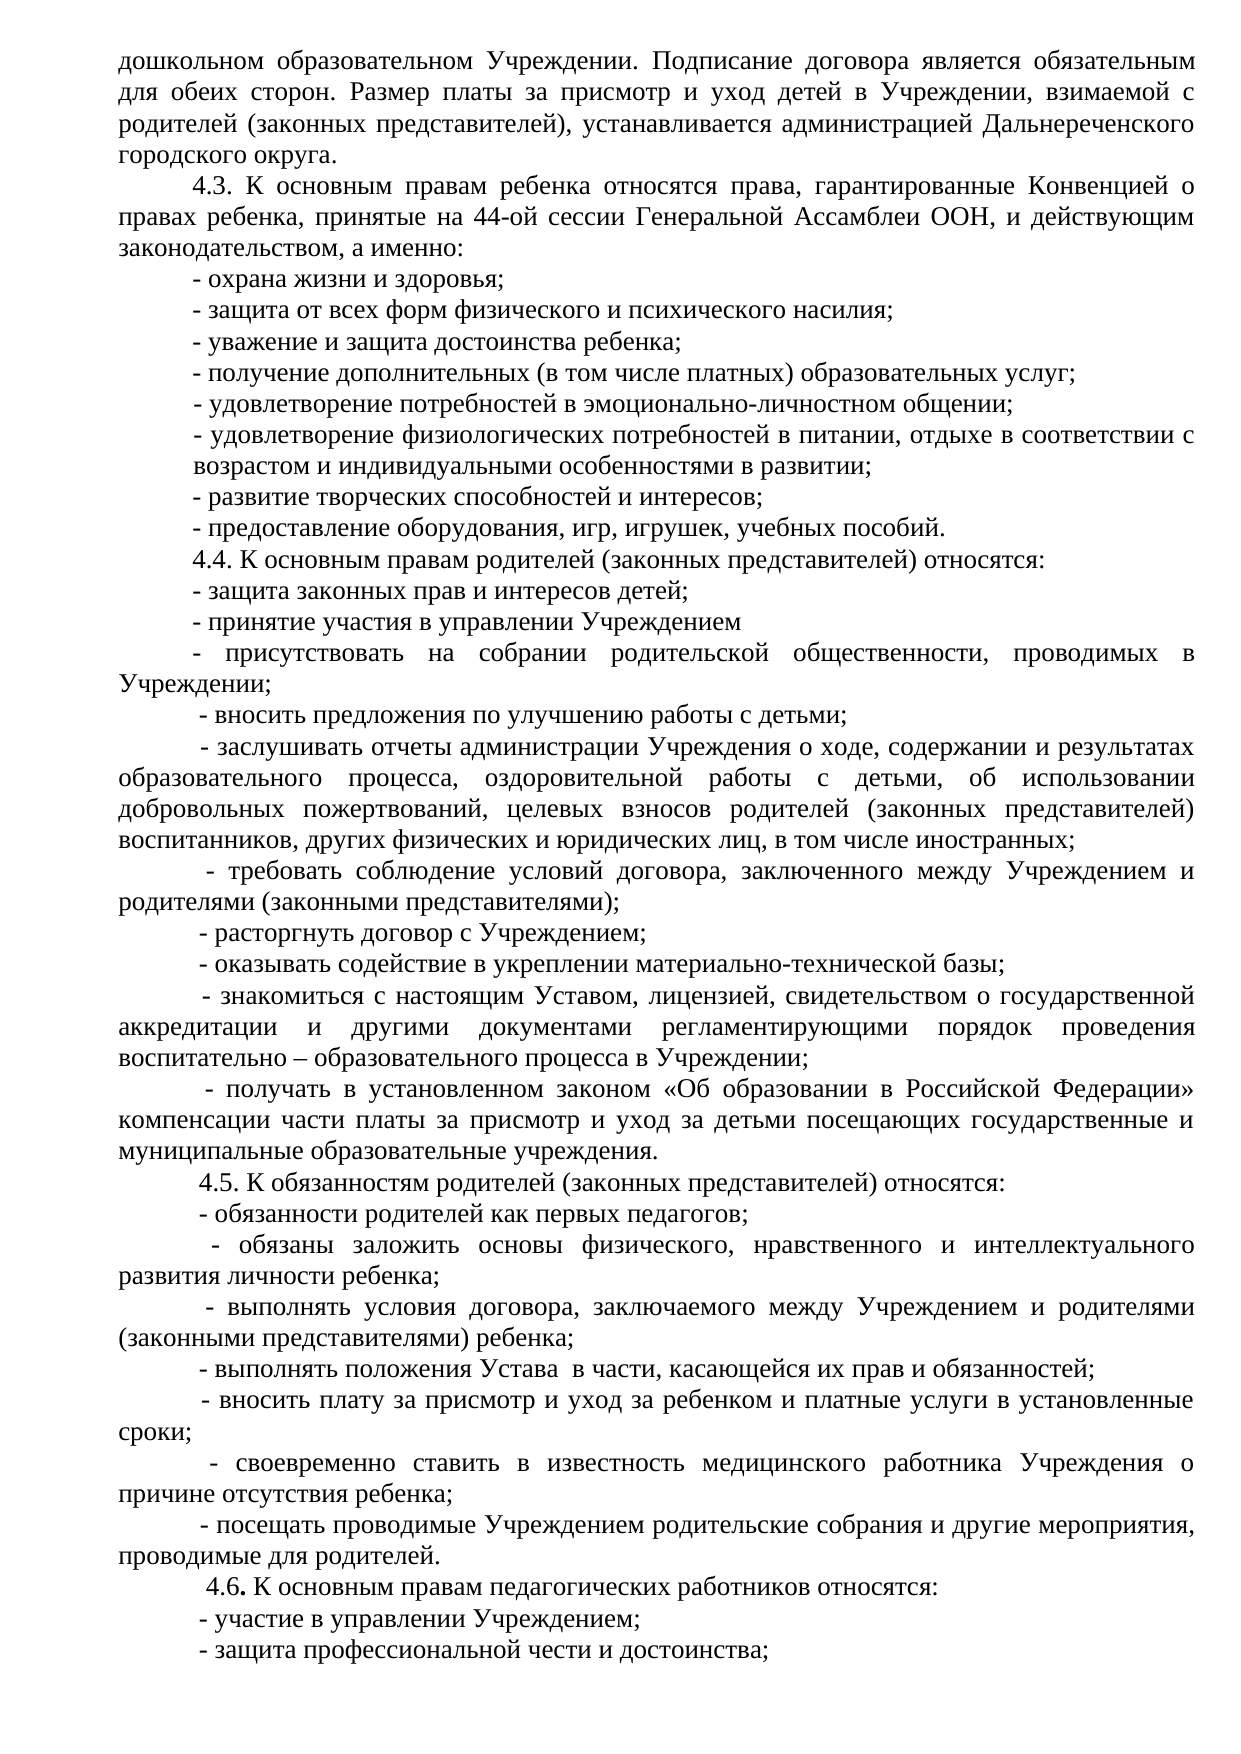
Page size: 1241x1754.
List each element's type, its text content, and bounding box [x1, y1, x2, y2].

text - развитие творческих способностей и интересов; [118, 480, 1196, 512]
text - получение дополнительных (в том числе платных) образовательных услуг; [118, 356, 1196, 387]
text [118, 44, 1196, 169]
text - обязанности родителей как первых педагогов; [118, 1197, 1196, 1228]
text - удовлетворение физиологических потребностей в питании, отдыхе в соответствии с возрастом и индивидуальными особенностями в развитии; [193, 418, 1196, 480]
text - защита профессиональной чести и достоинства; [118, 1633, 1196, 1664]
text - расторгнуть договор с Учреждением; [118, 916, 1196, 948]
text - вносить предложения по улучшению работы с детьми; [118, 698, 1196, 729]
text 4.6. К основным правам педагогических работников относятся: [118, 1571, 1196, 1602]
text - защита законных прав и интересов детей; [118, 574, 1196, 605]
text - охрана жизни и здоровья; [118, 262, 1196, 293]
text - вносить плату за присмотр и уход за ребенком и платные услуги в установленные сроки; [118, 1384, 1196, 1446]
text - выполнять условия договора, заключаемого между Учреждением и родителями (законными представителями) ребенка; [118, 1290, 1196, 1352]
text - своевременно ставить в известность медицинского работника Учреждения о причине отсутствия ребенка; [118, 1446, 1196, 1508]
text - знакомиться с настоящим Уставом, лицензией, свидетельством о государственной аккредитации и другими документами регламентирующими порядок проведения воспитательно – образовательного процесса в Учреждении; [118, 979, 1196, 1072]
text - защита от всех форм физического и психического насилия; [118, 293, 1196, 325]
text - участие в управлении Учреждением; [118, 1602, 1196, 1633]
text - выполнять положения Устава в части, касающейся их прав и обязанностей; [118, 1352, 1196, 1384]
text 4.4. К основным правам родителей (законных представителей) относятся: [118, 543, 1196, 574]
text - требовать соблюдение условий договора, заключенного между Учреждением и родителями (законными представителями); [118, 854, 1196, 916]
text - удовлетворение потребностей в эмоционально-личностном общении; [193, 387, 1196, 418]
text - принятие участия в управлении Учреждением [118, 605, 1196, 636]
text - присутствовать на собрании родительской общественности, проводимых в Учреждении; [118, 636, 1196, 698]
text - заслушивать отчеты администрации Учреждения о ходе, содержании и результатах образовательного процесса, оздоровительной работы с детьми, об использовании добровольных пожертвований, целевых взносов родителей (законных представителей) воспитанников, других физических и юридических лиц, в том числе иностранных; [118, 729, 1196, 854]
text - получать в установленном законом «Об образовании в Российской Федерации» компенсации части платы за присмотр и уход за детьми посещающих государственные и муниципальные образовательные учреждения. [118, 1072, 1196, 1166]
text - посещать проводимые Учреждением родительские собрания и другие мероприятия, проводимые для родителей. [118, 1508, 1196, 1571]
text 4.5. К обязанностям родителей (законных представителей) относятся: [118, 1166, 1196, 1197]
text - предоставление оборудования, игр, игрушек, учебных пособий. [118, 512, 1196, 543]
text 4.3. К основным правам ребенка относятся права, гарантированные Конвенцией о правах ребенка, принятые на 44-ой сессии Генеральной Ассамблеи ООН, и действующим законодательством, а именно: [118, 169, 1196, 262]
text - обязаны заложить основы физического, нравственного и интеллектуального развития личности ребенка; [118, 1228, 1196, 1290]
text - оказывать содействие в укреплении материально-технической базы; [118, 948, 1196, 979]
text - уважение и защита достоинства ребенка; [118, 325, 1196, 356]
